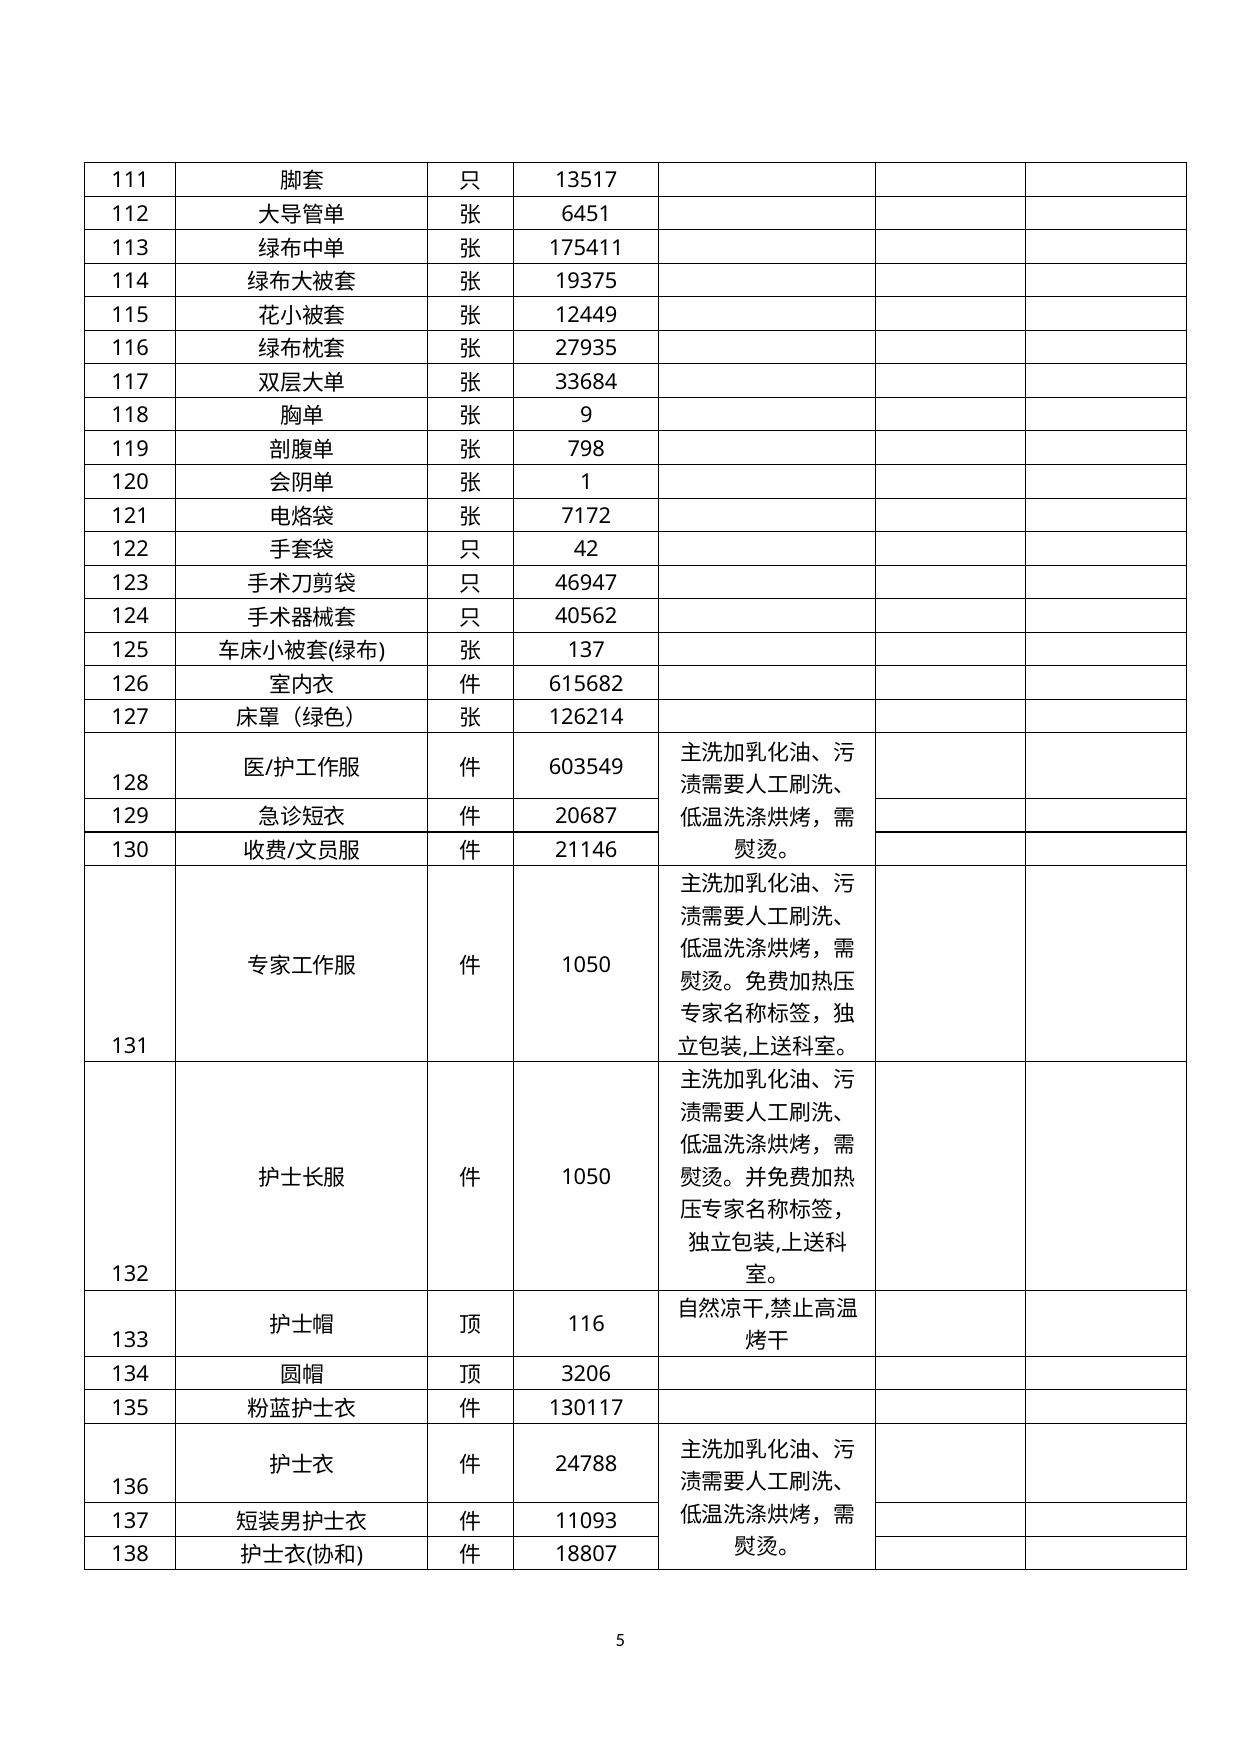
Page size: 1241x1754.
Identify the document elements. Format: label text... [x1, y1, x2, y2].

table_cell 件 [428, 1062, 513, 1289]
table_cell [1026, 465, 1186, 497]
table_cell 自然凉干,禁止高温烤干 [659, 1291, 875, 1356]
table_cell 130 [85, 833, 175, 865]
table_cell [876, 599, 1025, 632]
table_cell 绿布大被套 [176, 264, 427, 296]
table_cell [876, 1390, 1025, 1423]
table_cell 136 [85, 1424, 175, 1502]
table_cell [659, 197, 875, 229]
table_cell 张 [428, 398, 513, 430]
table_cell [1026, 230, 1186, 263]
table_cell [876, 465, 1025, 497]
table_cell [876, 364, 1025, 397]
table_cell 粉蓝护士衣 [176, 1390, 427, 1423]
table_cell 33684 [514, 364, 658, 397]
table_cell 114 [85, 264, 175, 296]
table_cell [659, 264, 875, 296]
table_cell 件 [428, 666, 513, 699]
table_cell [1026, 1062, 1186, 1289]
table_cell [1026, 566, 1186, 598]
table_cell 115 [85, 297, 175, 330]
table_cell 111 [85, 163, 175, 196]
table_cell 只 [428, 163, 513, 196]
table_cell 129 [85, 799, 175, 831]
table_cell 顶 [428, 1291, 513, 1356]
table_cell 电烙袋 [176, 499, 427, 531]
table_cell 175411 [514, 230, 658, 263]
table_cell [659, 465, 875, 497]
table_cell [659, 700, 875, 732]
table_cell 双层大单 [176, 364, 427, 397]
table_cell 收费/文员服 [176, 833, 427, 865]
table_cell 19375 [514, 264, 658, 296]
table_cell 46947 [514, 566, 658, 598]
table_cell 11093 [514, 1503, 658, 1536]
table_cell 21146 [514, 833, 658, 865]
table_cell 24788 [514, 1424, 658, 1502]
table_cell [876, 733, 1025, 798]
table_cell [659, 230, 875, 263]
table_cell 只 [428, 532, 513, 564]
table_cell [876, 633, 1025, 665]
table_cell 张 [428, 633, 513, 665]
table_cell 件 [428, 866, 513, 1061]
table_cell [876, 163, 1025, 196]
table_cell 张 [428, 297, 513, 330]
table_cell 123 [85, 566, 175, 598]
table_cell [876, 1357, 1025, 1389]
table_cell 122 [85, 532, 175, 564]
table_cell 张 [428, 264, 513, 296]
table_cell 张 [428, 230, 513, 263]
table_cell [659, 599, 875, 632]
table_cell 车床小被套(绿布) [176, 633, 427, 665]
table_cell 胸单 [176, 398, 427, 430]
table_cell 张 [428, 700, 513, 732]
table_cell 手术器械套 [176, 599, 427, 632]
table_cell 7172 [514, 499, 658, 531]
table_cell 急诊短衣 [176, 799, 427, 831]
table_cell 121 [85, 499, 175, 531]
table_cell 张 [428, 197, 513, 229]
table_cell 只 [428, 566, 513, 598]
table_cell [1026, 1390, 1186, 1423]
table_cell 124 [85, 599, 175, 632]
table_cell 件 [428, 833, 513, 865]
table_cell [659, 331, 875, 363]
table_cell 件 [428, 1503, 513, 1536]
table_cell 135 [85, 1390, 175, 1423]
table_cell 护士长服 [176, 1062, 427, 1289]
table_cell 短装男护士衣 [176, 1503, 427, 1536]
table_cell 615682 [514, 666, 658, 699]
table_cell 花小被套 [176, 297, 427, 330]
table_cell [659, 364, 875, 397]
table_cell 件 [428, 1424, 513, 1502]
table_cell 会阴单 [176, 465, 427, 497]
table_cell 手术刀剪袋 [176, 566, 427, 598]
table_cell [876, 532, 1025, 564]
table_cell 脚套 [176, 163, 427, 196]
table_cell [876, 331, 1025, 363]
table_cell 18807 [514, 1537, 658, 1569]
table_cell 137 [514, 633, 658, 665]
table_cell 护士衣 [176, 1424, 427, 1502]
table_cell [1026, 599, 1186, 632]
table_cell 件 [428, 733, 513, 798]
table_cell 798 [514, 431, 658, 464]
table_cell 护士帽 [176, 1291, 427, 1356]
table_cell 120 [85, 465, 175, 497]
table_cell 127 [85, 700, 175, 732]
table_cell [659, 398, 875, 430]
table_cell 126214 [514, 700, 658, 732]
table_cell 主洗加乳化油、污渍需要人工刷洗、低温洗涤烘烤，需熨烫。 [659, 733, 875, 865]
table_cell 6451 [514, 197, 658, 229]
table_cell 大导管单 [176, 197, 427, 229]
table_cell [659, 532, 875, 564]
table_cell 专家工作服 [176, 866, 427, 1061]
table_cell 125 [85, 633, 175, 665]
table_cell 绿布中单 [176, 230, 427, 263]
table_cell 137 [85, 1503, 175, 1536]
table_cell [1026, 431, 1186, 464]
table_cell 20687 [514, 799, 658, 831]
table_cell [876, 1062, 1025, 1289]
table_cell [1026, 331, 1186, 363]
table_cell [1026, 733, 1186, 798]
table_cell 130117 [514, 1390, 658, 1423]
table_cell 室内衣 [176, 666, 427, 699]
table_cell [876, 566, 1025, 598]
table_cell [1026, 1357, 1186, 1389]
table_cell [659, 633, 875, 665]
table_cell 张 [428, 431, 513, 464]
table_cell [876, 197, 1025, 229]
table_cell [1026, 1537, 1186, 1569]
table_cell [876, 799, 1025, 831]
table_cell 603549 [514, 733, 658, 798]
table_cell 主洗加乳化油、污渍需要人工刷洗、低温洗涤烘烤，需熨烫。 [659, 1424, 875, 1569]
table_cell 件 [428, 799, 513, 831]
table_cell [1026, 398, 1186, 430]
table_cell [1026, 1291, 1186, 1356]
table_cell 件 [428, 1390, 513, 1423]
table_cell [1026, 1503, 1186, 1536]
table_cell 护士衣(协和) [176, 1537, 427, 1569]
table_cell [659, 1357, 875, 1389]
table_cell 1050 [514, 866, 658, 1061]
table_cell 顶 [428, 1357, 513, 1389]
table_cell 12449 [514, 297, 658, 330]
table_cell 112 [85, 197, 175, 229]
table_cell [876, 398, 1025, 430]
table_cell [876, 264, 1025, 296]
table_cell [1026, 264, 1186, 296]
table_cell 手套袋 [176, 532, 427, 564]
table_cell 138 [85, 1537, 175, 1569]
table_cell [1026, 197, 1186, 229]
table_cell 116 [514, 1291, 658, 1356]
table_cell 1 [514, 465, 658, 497]
table_cell 张 [428, 364, 513, 397]
table_cell 116 [85, 331, 175, 363]
table_cell [1026, 364, 1186, 397]
table_cell 床罩（绿色） [176, 700, 427, 732]
table_cell [876, 1291, 1025, 1356]
table_cell 13517 [514, 163, 658, 196]
table_cell 119 [85, 431, 175, 464]
table_cell [876, 866, 1025, 1061]
table_cell [876, 1537, 1025, 1569]
table_cell 张 [428, 465, 513, 497]
table_cell 27935 [514, 331, 658, 363]
table_cell [659, 499, 875, 531]
table_cell [1026, 532, 1186, 564]
table_cell [1026, 1424, 1186, 1502]
table_cell 1050 [514, 1062, 658, 1289]
table_cell [876, 230, 1025, 263]
table_cell [1026, 499, 1186, 531]
table_cell 131 [85, 866, 175, 1061]
table_cell 主洗加乳化油、污渍需要人工刷洗、低温洗涤烘烤，需熨烫。并免费加热压专家名称标签，独立包装,上送科室。 [659, 1062, 875, 1289]
table_cell 主洗加乳化油、污渍需要人工刷洗、低温洗涤烘烤，需熨烫。免费加热压专家名称标签，独立包装,上送科室。 [659, 866, 875, 1061]
table_cell [1026, 163, 1186, 196]
table_cell [1026, 799, 1186, 831]
table_cell [876, 431, 1025, 464]
table_cell 圆帽 [176, 1357, 427, 1389]
table_cell 医/护工作服 [176, 733, 427, 798]
table_cell 126 [85, 666, 175, 699]
table_cell 40562 [514, 599, 658, 632]
table_cell 件 [428, 1537, 513, 1569]
table_cell [1026, 666, 1186, 699]
table_cell [659, 566, 875, 598]
table_cell 133 [85, 1291, 175, 1356]
table_cell [659, 163, 875, 196]
table_cell 128 [85, 733, 175, 798]
table_cell 张 [428, 499, 513, 531]
table_cell [876, 700, 1025, 732]
table_cell 118 [85, 398, 175, 430]
table_cell [659, 297, 875, 330]
table_cell [659, 1390, 875, 1423]
table_cell [876, 297, 1025, 330]
table_cell [659, 431, 875, 464]
table_cell 113 [85, 230, 175, 263]
table_cell 42 [514, 532, 658, 564]
table_cell [876, 833, 1025, 865]
table_cell [876, 666, 1025, 699]
table_cell 3206 [514, 1357, 658, 1389]
table_cell [876, 1424, 1025, 1502]
table_cell [1026, 633, 1186, 665]
table_cell [1026, 297, 1186, 330]
table_cell 117 [85, 364, 175, 397]
table_cell [876, 499, 1025, 531]
table_cell [1026, 866, 1186, 1061]
table_cell [659, 666, 875, 699]
table_cell [1026, 833, 1186, 865]
table_cell 134 [85, 1357, 175, 1389]
table_cell 剖腹单 [176, 431, 427, 464]
table_cell 张 [428, 331, 513, 363]
table_cell [1026, 700, 1186, 732]
table_cell 9 [514, 398, 658, 430]
table_cell 132 [85, 1062, 175, 1289]
table_cell 绿布枕套 [176, 331, 427, 363]
table_cell [876, 1503, 1025, 1536]
table_cell 只 [428, 599, 513, 632]
